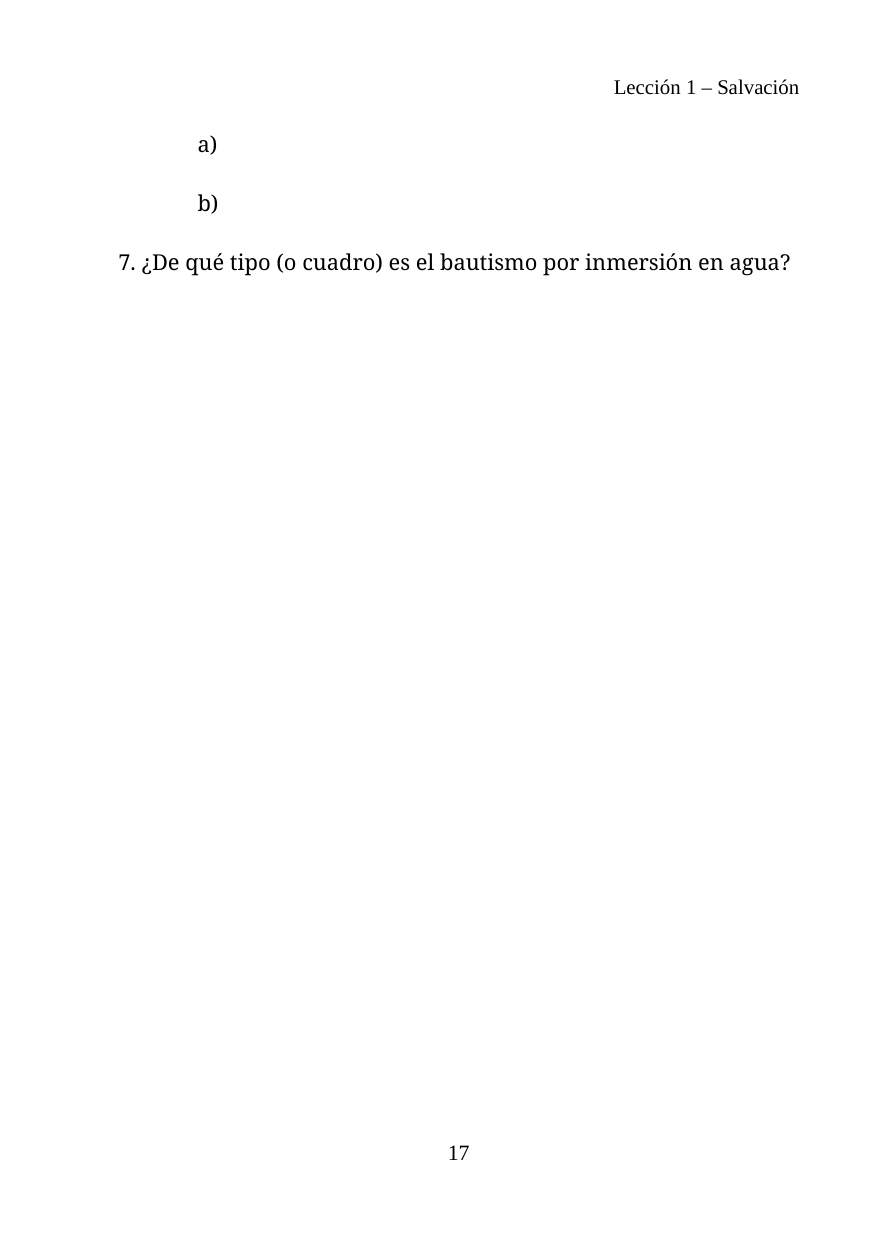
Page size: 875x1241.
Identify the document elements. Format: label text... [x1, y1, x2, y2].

text b) [118, 188, 799, 217]
text 7. ¿De qué tipo (o cuadro) es el bautismo por inmersión en agua? [118, 247, 799, 277]
text a) [118, 129, 799, 159]
